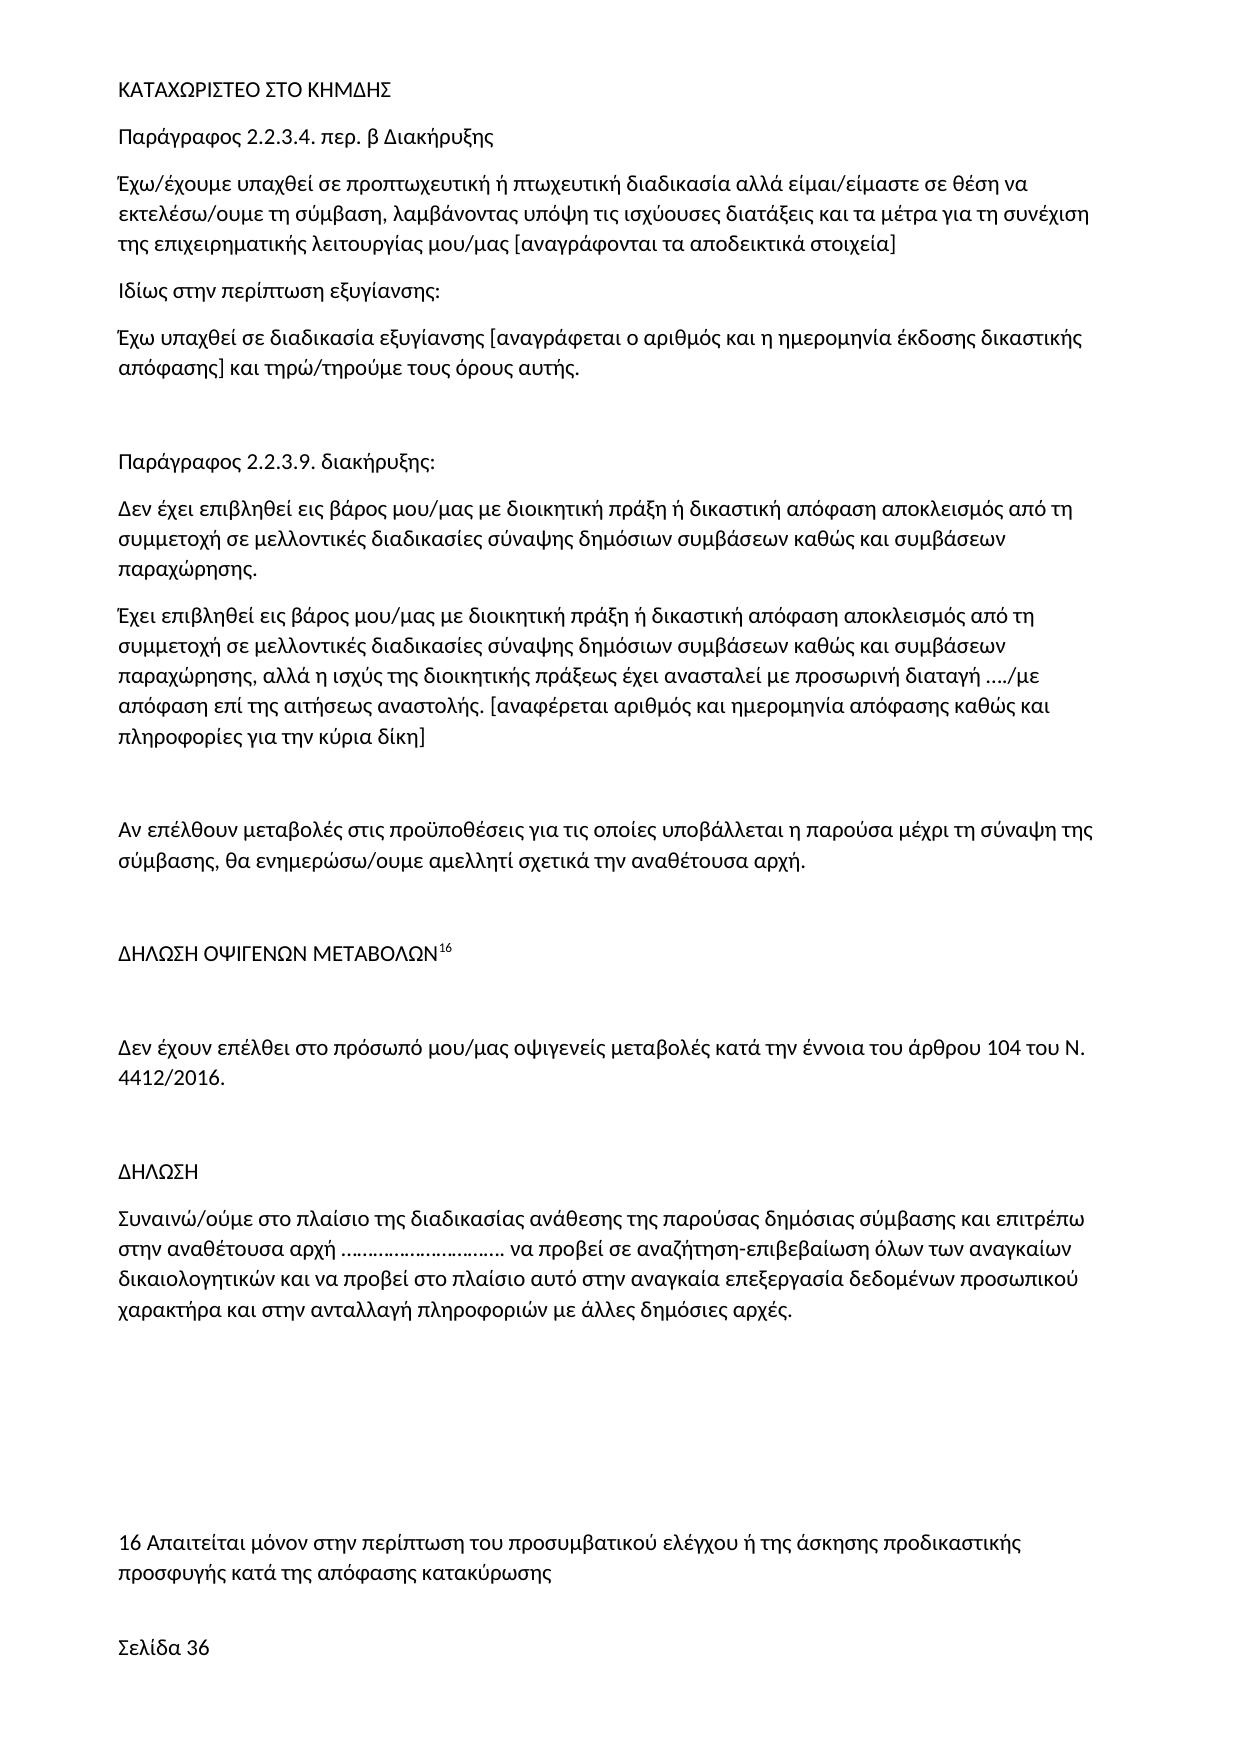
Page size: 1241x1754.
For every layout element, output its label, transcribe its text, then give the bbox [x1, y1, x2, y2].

text Δεν έχουν επέλθει στο πρόσωπό μου/μας οψιγενείς μεταβολές κατά την έννοια του άρθρου 104 του Ν. 4412/2016. [118, 1033, 1122, 1091]
text Αν επέλθουν μεταβολές στις προϋποθέσεις για τις οποίες υποβάλλεται η παρούσα μέχρι τη σύναψη της σύμβασης, θα ενημερώσω/ουμε αμελλητί σχετικά την αναθέτουσα αρχή. [118, 816, 1122, 874]
text Έχει επιβληθεί εις βάρος μου/μας με διοικητική πράξη ή δικαστική απόφαση αποκλεισμός από τη συμμετοχή σε μελλοντικές διαδικασίες σύναψης δημόσιων συμβάσεων καθώς και συμβάσεων παραχώρησης, αλλά η ισχύς της διοικητικής πράξεως έχει ανασταλεί με προσωρινή διαταγή …./με απόφαση επί της αιτήσεως αναστολής. [αναφέρεται αριθμός και ημερομηνία απόφασης καθώς και πληροφορίες για την κύρια δίκη] [118, 601, 1122, 750]
text Έχω υπαχθεί σε διαδικασία εξυγίανσης [αναγράφεται ο αριθμός και η ημερομηνία έκδοσης δικαστικής απόφασης] και τηρώ/τηρούμε τους όρους αυτής. [118, 323, 1122, 381]
text Δεν έχει επιβληθεί εις βάρος μου/μας με διοικητική πράξη ή δικαστική απόφαση αποκλεισμός από τη συμμετοχή σε μελλοντικές διαδικασίες σύναψης δημόσιων συμβάσεων καθώς και συμβάσεων παραχώρησης. [118, 494, 1122, 582]
text Παράγραφος 2.2.3.9. διακήρυξης: [118, 447, 1122, 475]
text ΔΗΛΩΣΗ [118, 1157, 1122, 1185]
text Έχω/έχουμε υπαχθεί σε προπτωχευτική ή πτωχευτική διαδικασία αλλά είμαι/είμαστε σε θέση να εκτελέσω/ουμε τη σύμβαση, λαμβάνοντας υπόψη τις ισχύουσες διατάξεις και τα μέτρα για τη συνέχιση της επιχειρηματικής λειτουργίας μου/μας [αναγράφονται τα αποδεικτικά στοιχεία] [118, 169, 1122, 257]
text Συναινώ/ούμε στο πλαίσιο της διαδικασίας ανάθεσης της παρούσας δημόσιας σύμβασης και επιτρέπω στην αναθέτουσα αρχή …………………………. να προβεί σε αναζήτηση-επιβεβαίωση όλων των αναγκαίων δικαιολογητικών και να προβεί στο πλαίσιο αυτό στην αναγκαία επεξεργασία δεδομένων προσωπικού χαρακτήρα και στην ανταλλαγή πληροφοριών με άλλες δημόσιες αρχές. [118, 1204, 1122, 1323]
text Παράγραφος 2.2.3.4. περ. β Διακήρυξης [118, 122, 1122, 150]
text ΔΗΛΩΣΗ ΟΨΙΓΕΝΩΝ ΜΕΤΑΒΟΛΩΝ [118, 939, 1122, 967]
text Ιδίως στην περίπτωση εξυγίανσης: [118, 276, 1122, 304]
